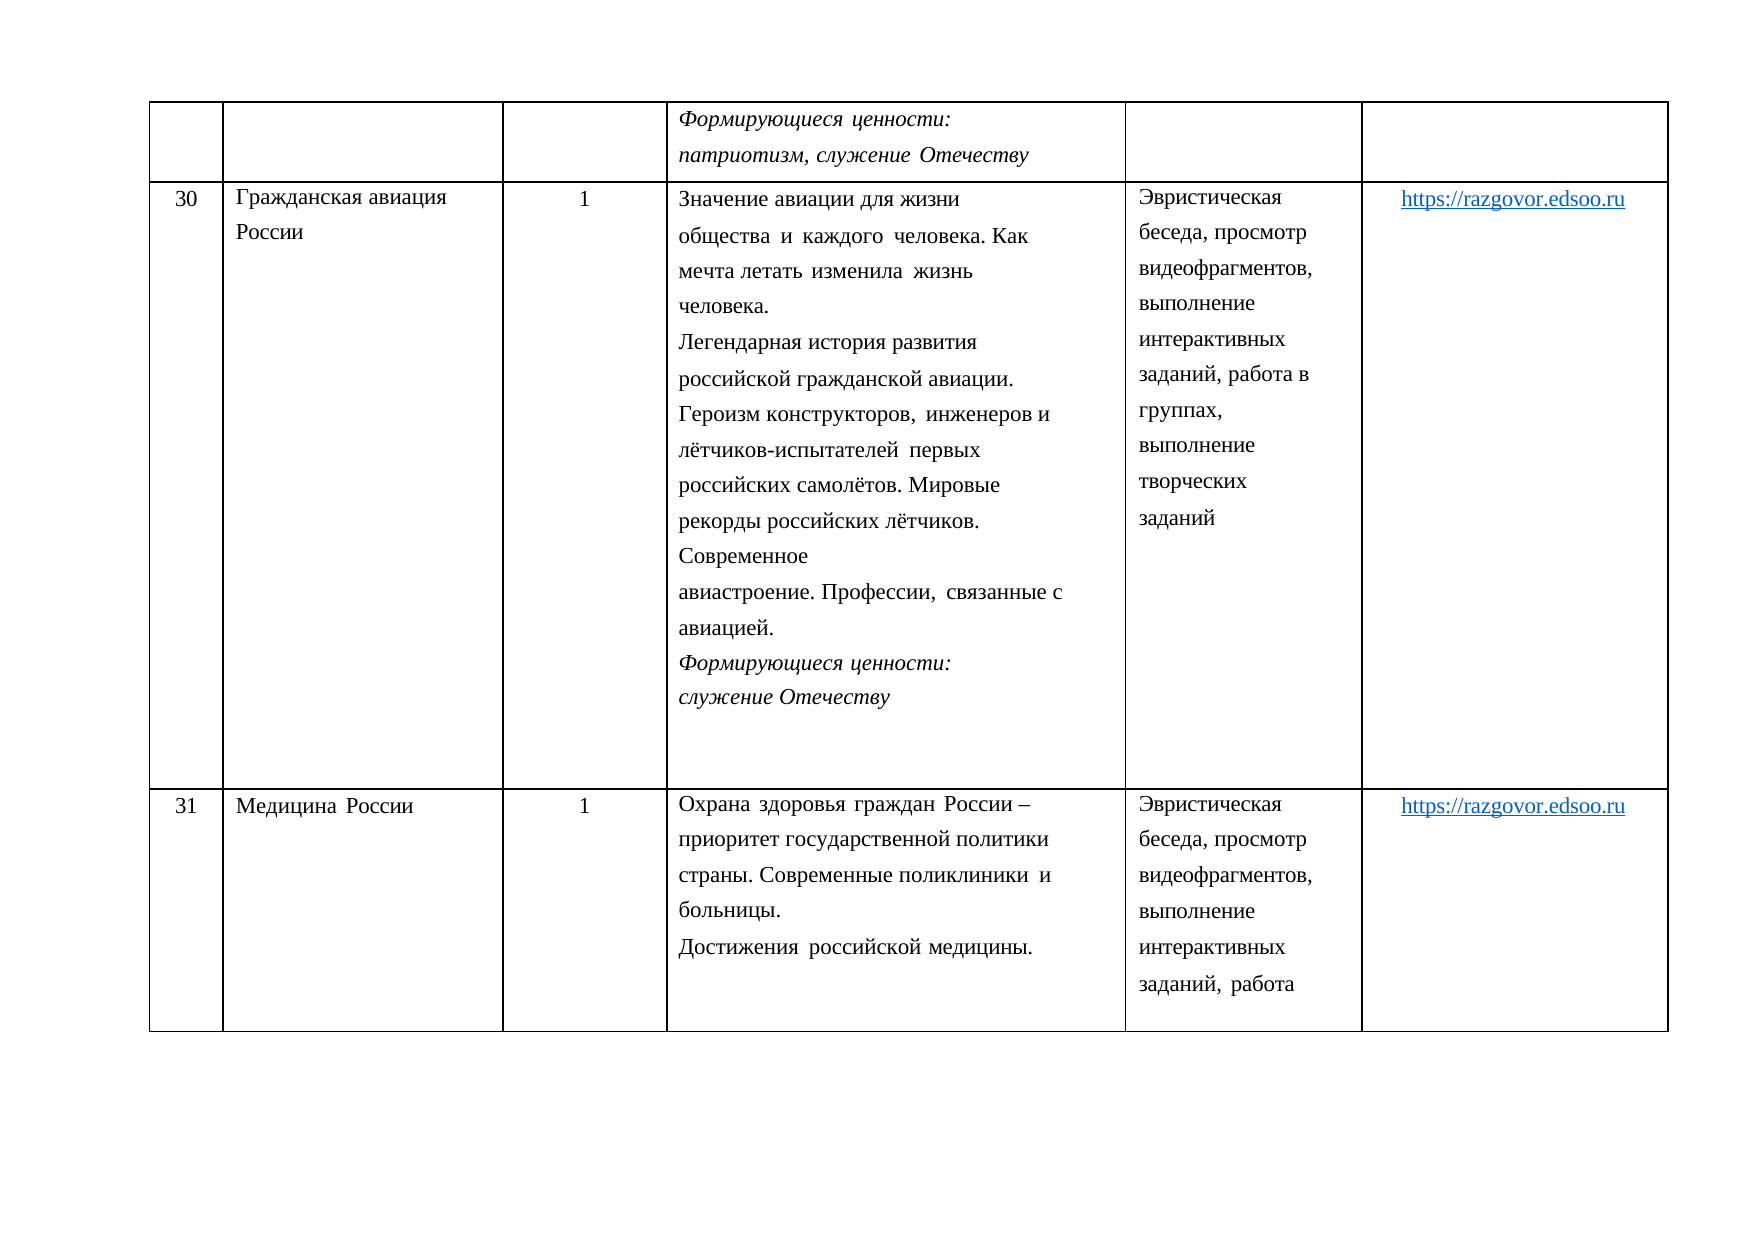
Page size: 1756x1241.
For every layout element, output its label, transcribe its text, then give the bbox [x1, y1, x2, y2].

table_cell Охрана здоровья граждан России – приоритет государственной политики страны. Современные поликлиники и больницы. Достижения российской медицины. [668, 790, 1125, 1031]
table_header [504, 103, 666, 181]
table_cell Медицина России [224, 790, 502, 1031]
table_cell 1 [504, 790, 666, 1031]
table_header Формирующиеся ценности: патриотизм, служение Отечеству [668, 103, 1125, 181]
table_cell Эвристическая беседа, просмотр видеофрагментов, выполнение интерактивных заданий, работа [1126, 790, 1361, 1031]
table_cell Значение авиации для жизни общества и каждого человека. Как мечта летать изменила жизнь человека. Легендарная история развития российской гражданской авиации. Героизм конструкторов, инженеров и лётчиков-испытателей первых российских самолётов. Мировые рекорды российских лётчиков. Современное авиастроение. Профессии, связанные с авиацией. Формирующиеся ценности: служение Отечеству [668, 183, 1125, 788]
table_cell 1 [504, 183, 666, 788]
table_cell https://razgovor.edsoo.ru [1363, 790, 1667, 1031]
table_cell https://razgovor.edsoo.ru [1363, 183, 1667, 788]
table_header [150, 103, 222, 181]
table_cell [1126, 183, 1361, 788]
table_header [1126, 103, 1361, 181]
table_header [1363, 103, 1667, 181]
table_cell Гражданская авиация России [224, 183, 502, 788]
table_cell 31 [150, 790, 222, 1031]
table_cell 30 [150, 183, 222, 788]
table_header [224, 103, 502, 181]
